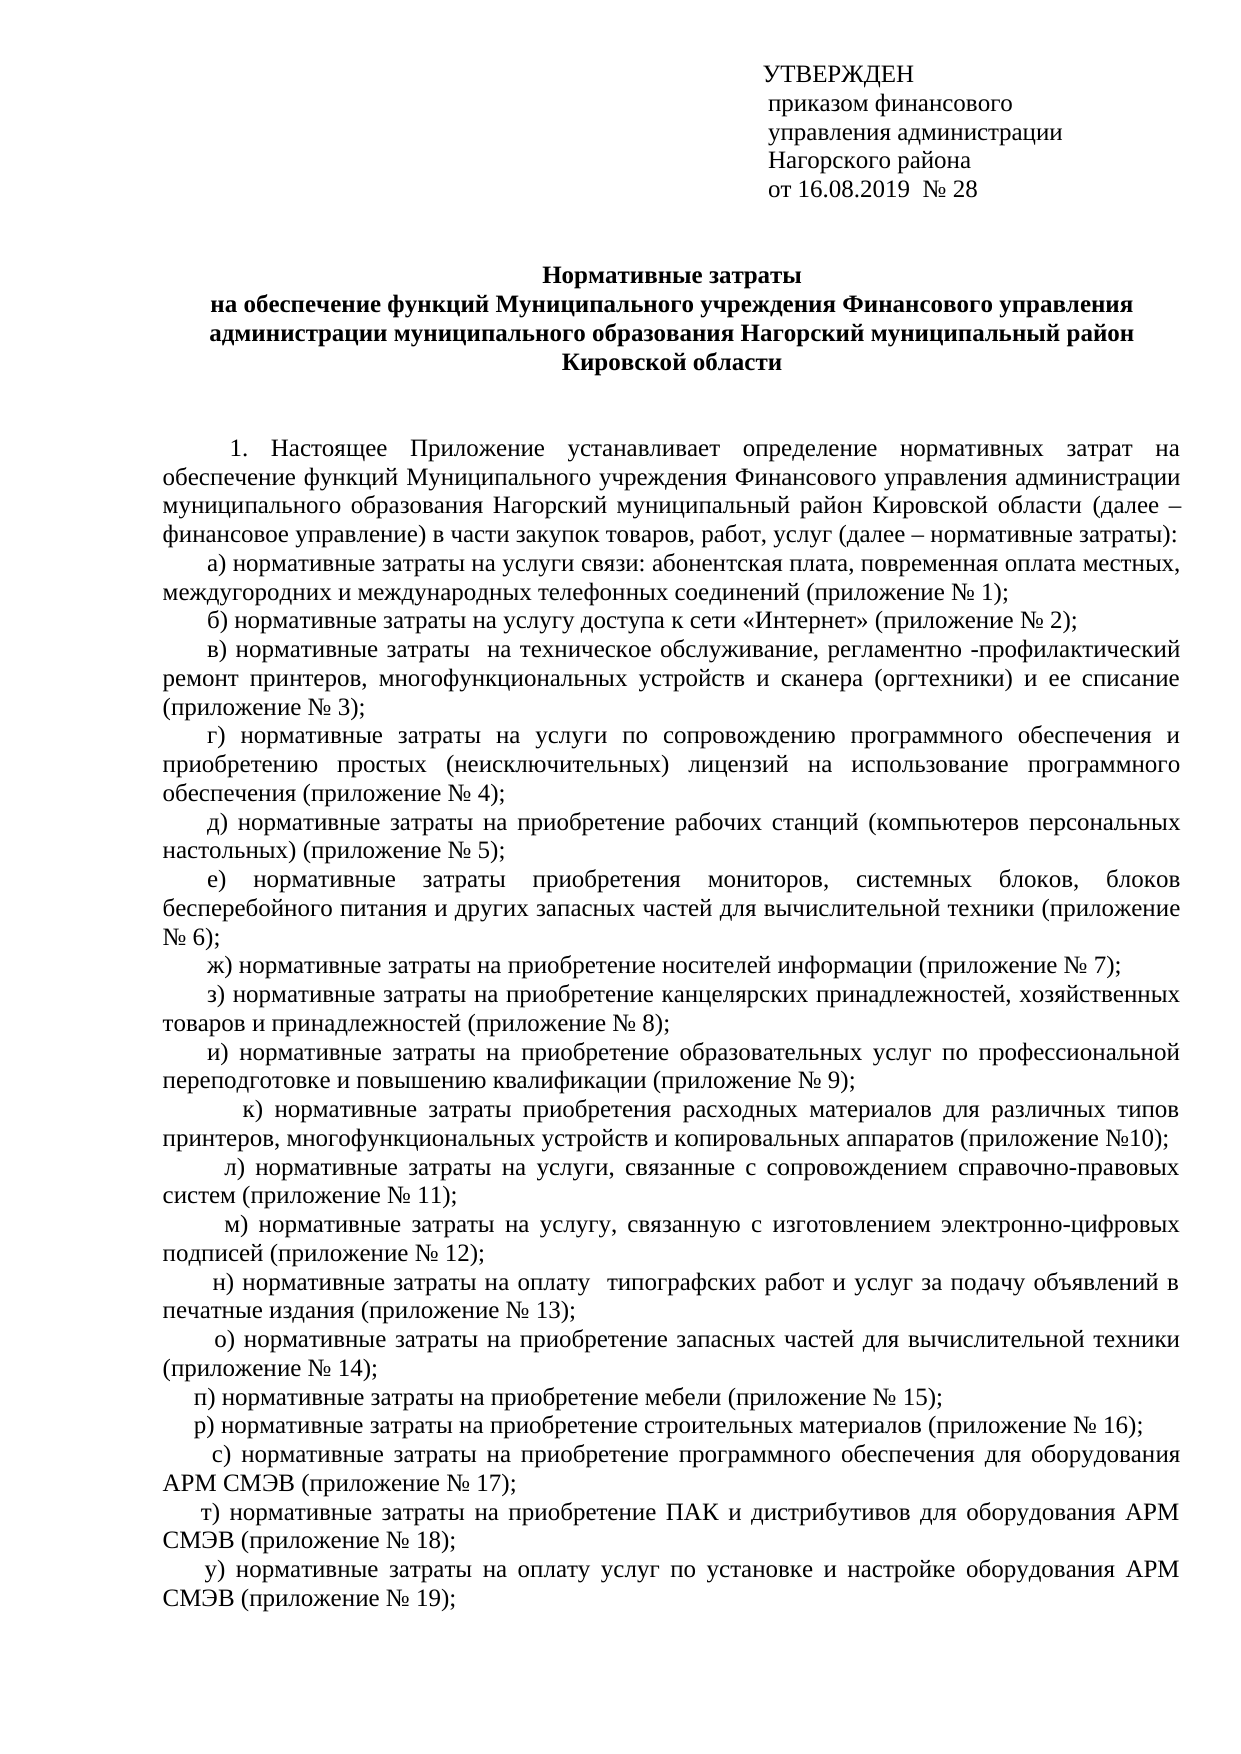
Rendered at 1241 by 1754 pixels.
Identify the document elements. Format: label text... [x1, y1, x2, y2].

text УТВЕРЖДЕН [162, 59, 1181, 88]
text к) нормативные затраты приобретения расходных материалов для различных типов принтеров, многофункциональных устройств и копировальных аппаратов (приложение №10); [162, 1094, 1181, 1152]
text д) нормативные затраты на приобретение рабочих станций (компьютеров персональных настольных) (приложение № 5); [162, 807, 1181, 864]
text з) нормативные затраты на приобретение канцелярских принадлежностей, хозяйственных товаров и принадлежностей (приложение № 8); [162, 979, 1181, 1037]
text а) нормативные затраты на услуги связи: абонентская плата, повременная оплата местных, междугородних и международных телефонных соединений (приложение № 1); [162, 548, 1181, 605]
text Нормативные затраты [162, 260, 1181, 289]
text р) нормативные затраты на приобретение строительных материалов (приложение № 16); [162, 1410, 1181, 1439]
text е) нормативные затраты приобретения мониторов, системных блоков, блоков бесперебойного питания и других запасных частей для вычислительной техники (приложение № 6); [162, 864, 1181, 950]
text в) нормативные затраты на техническое обслуживание, регламентно -профилактический ремонт принтеров, многофункциональных устройств и сканера (оргтехники) и ее списание (приложение № 3); [162, 634, 1181, 720]
text л) нормативные затраты на услуги, связанные с сопровождением справочно-правовых систем (приложение № 11); [162, 1152, 1181, 1209]
text у) нормативные затраты на оплату услуг по установке и настройке оборудования АРМ СМЭВ (приложение № 19); [162, 1554, 1181, 1612]
text п) нормативные затраты на приобретение мебели (приложение № 15); [162, 1382, 1181, 1410]
text Нагорского района [768, 145, 1181, 174]
text от 16.08.2019 № 28 [768, 174, 1181, 203]
text о) нормативные затраты на приобретение запасных частей для вычислительной техники (приложение № 14); [162, 1324, 1181, 1382]
text т) нормативные затраты на приобретение ПАК и дистрибутивов для оборудования АРМ СМЭВ (приложение № 18); [162, 1497, 1181, 1554]
text и) нормативные затраты на приобретение образовательных услуг по профессиональной переподготовке и повышению квалификации (приложение № 9); [162, 1037, 1181, 1094]
text н) нормативные затраты на оплату типографских работ и услуг за подачу объявлений в печатные издания (приложение № 13); [162, 1267, 1181, 1324]
text м) нормативные затраты на услугу, связанную с изготовлением электронно-цифровых подписей (приложение № 12); [162, 1209, 1181, 1267]
text управления администрации [768, 117, 1181, 145]
text приказом финансового [768, 88, 1181, 117]
text с) нормативные затраты на приобретение программного обеспечения для оборудования АРМ СМЭВ (приложение № 17); [162, 1439, 1181, 1497]
text г) нормативные затраты на услуги по сопровождению программного обеспечения и приобретению простых (неисключительных) лицензий на использование программного обеспечения (приложение № 4); [162, 720, 1181, 807]
text 1. Настоящее Приложение устанавливает определение нормативных затрат на обеспечение функций Муниципального учреждения Финансового управления администрации муниципального образования Нагорский муниципальный район Кировской области (далее – финансовое управление) в части закупок товаров, работ, услуг (далее – нормативные затраты): [162, 433, 1181, 548]
text ж) нормативные затраты на приобретение носителей информации (приложение № 7); [162, 950, 1181, 979]
text б) нормативные затраты на услугу доступа к сети «Интернет» (приложение № 2); [162, 605, 1181, 634]
text на обеспечение функций Муниципального учреждения Финансового управления администрации муниципального образования Нагорский муниципальный район Кировской области [162, 289, 1181, 375]
